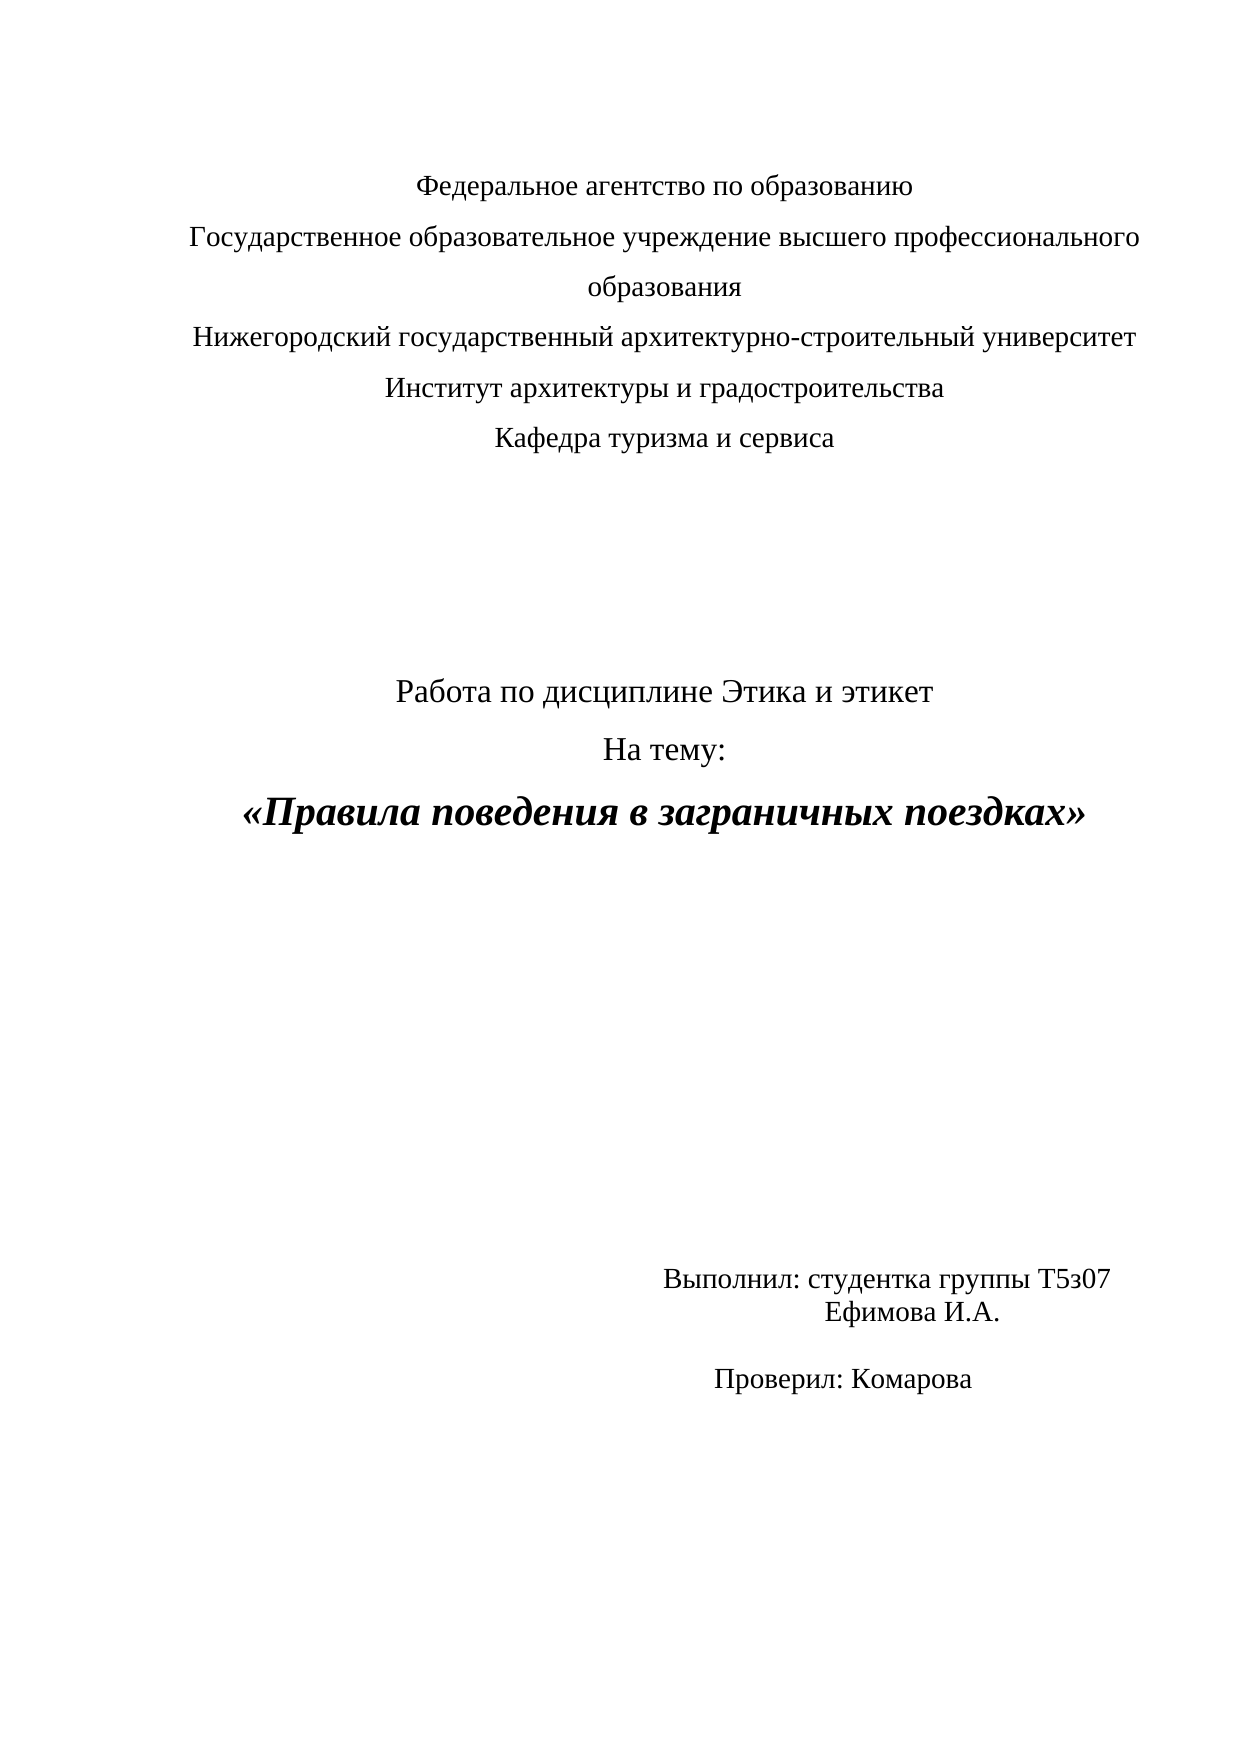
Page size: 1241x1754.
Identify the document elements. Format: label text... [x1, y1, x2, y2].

text Работа по дисциплине Этика и этикет [177, 672, 1152, 710]
text Нижегородский государственный архитектурно-строительный университет [177, 319, 1152, 353]
text Кафедра туризма и сервиса [177, 420, 1152, 453]
text «Правила поведения в заграничных поездках» [177, 787, 1152, 834]
text Федеральное агентство по образованию [177, 168, 1152, 202]
text Выполнил: студентка группы Т5з07 [177, 1261, 1152, 1294]
text На тему: [177, 729, 1152, 767]
text Ефимова И.А. [177, 1294, 1152, 1328]
text Институт архитектуры и градостроительства [177, 370, 1152, 403]
text Проверил: Комарова [177, 1362, 1152, 1395]
text Государственное образовательное учреждение высшего профессионального образования [177, 219, 1152, 303]
